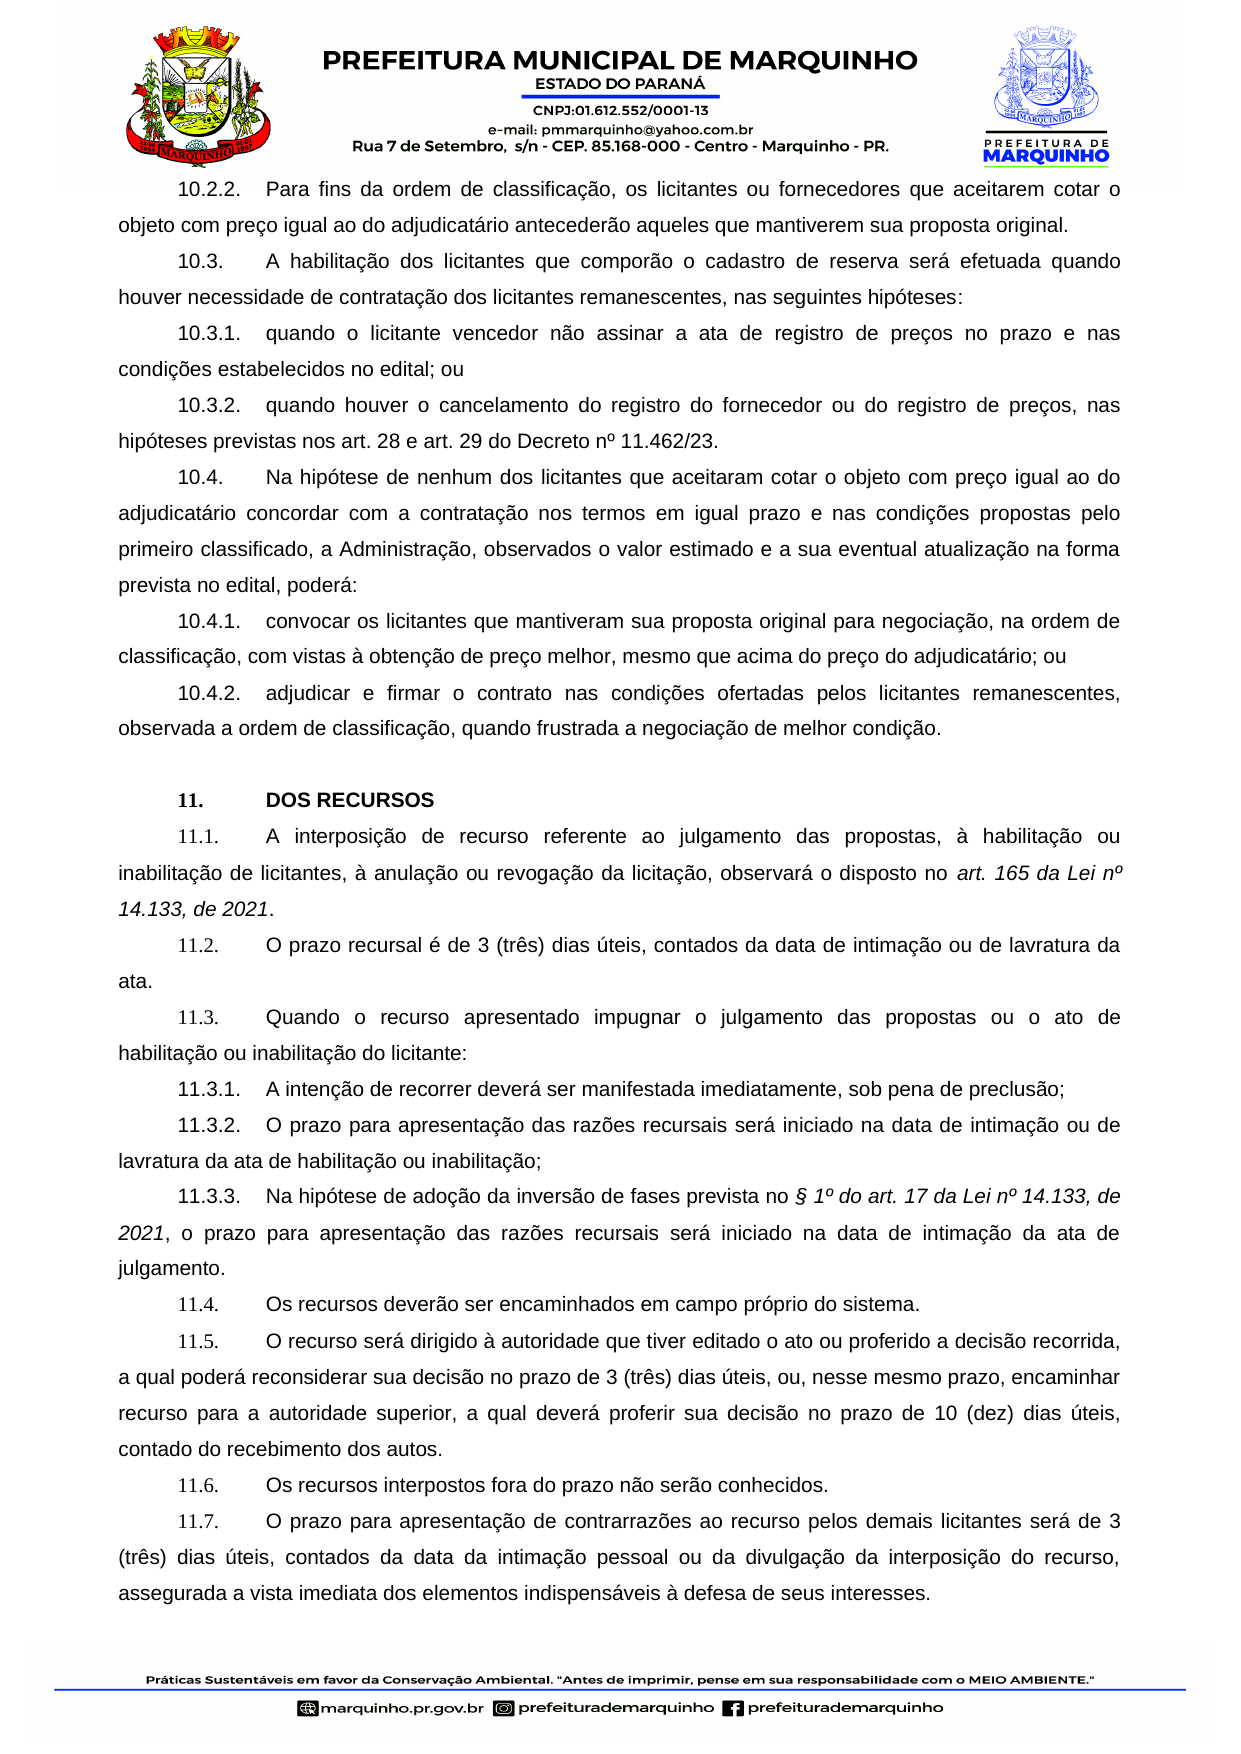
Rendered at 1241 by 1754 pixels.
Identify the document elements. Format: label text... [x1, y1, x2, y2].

text Quando o recurso apresentado impugnar o julgamento das propostas ou o ato de habilitação ou inabilitação do licitante: [118, 1004, 1122, 1064]
list Para fins da ordem de classificação, os licitantes ou fornecedores que aceitarem cotar o objeto com preço igual ao do adjudicatário antecederão aqueles que mantiverem sua proposta original. [118, 177, 1122, 237]
text A interposição de recurso referente ao julgamento das propostas, à habilitação ou inabilitação de licitantes, à anulação ou revogação da licitação, observará o disposto no art. 165 da Lei nº 14.133, de 2021. [118, 824, 1122, 920]
text adjudicar e firmar o contrato nas condições ofertadas pelos licitantes remanescentes, observada a ordem de classificação, quando frustrada a negociação de melhor condição. [118, 680, 1122, 740]
picture [60, 0, 1181, 191]
text O prazo para apresentação de contrarrazões ao recurso pelos demais licitantes será de 3 (três) dias úteis, contados da data da intimação pessoal ou da divulgação da interposição do recurso, assegurada a vista imediata dos elementos indispensáveis à defesa de seus interesses. [118, 1509, 1122, 1605]
picture [30, 1647, 1210, 1742]
text O prazo para apresentação das razões recursais será iniciado na data de intimação ou de lavratura da ata de habilitação ou inabilitação; [118, 1112, 1122, 1172]
text DOS RECURSOS [118, 788, 1122, 812]
text Os recursos deverão ser encaminhados em campo próprio do sistema. [118, 1292, 1122, 1316]
text Os recursos interpostos fora do prazo não serão conhecidos. [118, 1472, 1122, 1497]
text A intenção de recorrer deverá ser manifestada imediatamente, sob pena de preclusão; [118, 1077, 1122, 1101]
text quando houver o cancelamento do registro do fornecedor ou do registro de preços, nas hipóteses previstas nos art. 28 e art. 29 do Decreto nº 11.462/23. [118, 393, 1122, 453]
text O prazo recursal é de 3 (três) dias úteis, contados da data de intimação ou de lavratura da ata. [118, 932, 1122, 992]
text Na hipótese de nenhum dos licitantes que aceitaram cotar o objeto com preço igual ao do adjudicatário concordar com a contratação nos termos em igual prazo e nas condições propostas pelo primeiro classificado, a Administração, observados o valor estimado e a sua eventual atualização na forma prevista no edital, poderá: [118, 465, 1122, 596]
text convocar os licitantes que mantiveram sua proposta original para negociação, na ordem de classificação, com vistas à obtenção de preço melhor, mesmo que acima do preço do adjudicatário; ou [118, 608, 1122, 668]
text quando o licitante vencedor não assinar a ata de registro de preços no prazo e nas condições estabelecidos no edital; ou [118, 321, 1122, 381]
text Na hipótese de adoção da inversão de fases prevista no § 1º do art. 17 da Lei nº 14.133, de 2021, o prazo para apresentação das razões recursais será iniciado na data de intimação da ata de julgamento. [118, 1184, 1122, 1280]
text A habilitação dos licitantes que comporão o cadastro de reserva será efetuada quando houver necessidade de contratação dos licitantes remanescentes, nas seguintes hipóteses: [118, 249, 1122, 309]
text O recurso será dirigido à autoridade que tiver editado o ato ou proferido a decisão recorrida, a qual poderá reconsiderar sua decisão no prazo de 3 (três) dias úteis, ou, nesse mesmo prazo, encaminhar recurso para a autoridade superior, a qual deverá proferir sua decisão no prazo de 10 (dez) dias úteis, contado do recebimento dos autos. [118, 1328, 1122, 1460]
